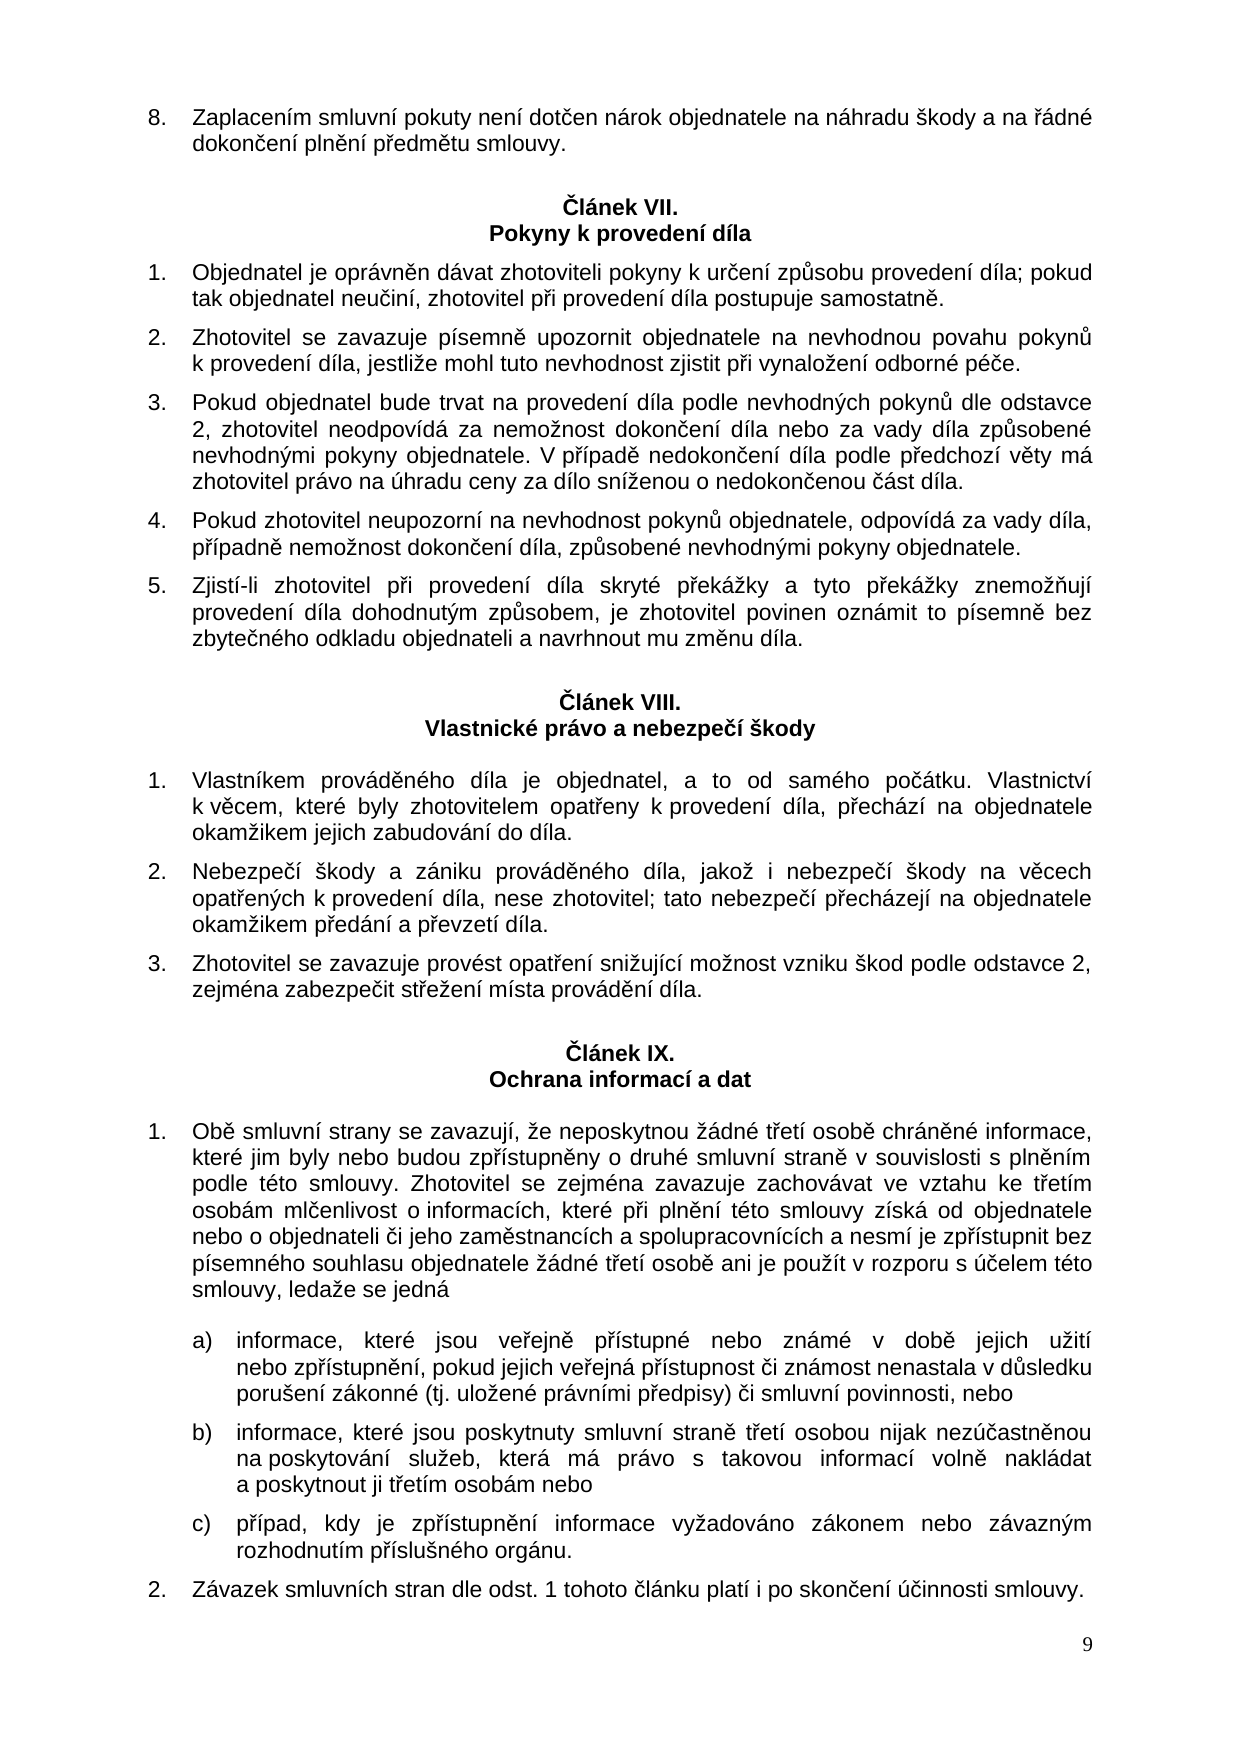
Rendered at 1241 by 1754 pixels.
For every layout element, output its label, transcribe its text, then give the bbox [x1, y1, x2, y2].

list Zjistí-li zhotovitel při provedení díla skryté překážky a tyto překážky znemožňují provedení díla dohodnutým způsobem, je zhotovitel povinen oznámit to písemně bez zbytečného odkladu objednateli a navrhnout mu změnu díla. [148, 572, 1093, 651]
list Zhotovitel se zavazuje provést opatření snižující možnost vzniku škod podle odstavce 2, zejména zabezpečit střežení místa provádění díla. [148, 950, 1093, 1002]
text Článek IX. [148, 1040, 1093, 1066]
list Pokud zhotovitel neupozorní na nevhodnost pokynů objednatele, odpovídá za vady díla, případně nemožnost dokončení díla, způsobené nevhodnými pokyny objednatele. [148, 507, 1093, 560]
list Objednatel je oprávněn dávat zhotoviteli pokyny k určení způsobu provedení díla; pokud tak objednatel neučiní, zhotovitel při provedení díla postupuje samostatně. [148, 259, 1093, 312]
text Článek VIII. [148, 689, 1093, 715]
list Obě smluvní strany se zavazují, že neposkytnou žádné třetí osobě chráněné informace, které jim byly nebo budou zpřístupněny o druhé smluvní straně v souvislosti s plněním podle této smlouvy. Zhotovitel se zejména zavazuje zachovávat ve vztahu ke třetím osobám mlčenlivost o informacích, které při plnění této smlouvy získá od objednatele nebo o objednateli či jeho zaměstnancích a spolupracovnících a nesmí je zpřístupnit bez písemného souhlasu objednatele žádné třetí osobě ani je použít v rozporu s účelem této smlouvy, ledaže se jedná [148, 1118, 1093, 1302]
list informace, které jsou poskytnuty smluvní straně třetí osobou nijak nezúčastněnou na poskytování služeb, která má právo s takovou informací volně nakládat a poskytnout ji třetím osobám nebo [192, 1419, 1093, 1498]
list Zaplacením smluvní pokuty není dotčen nárok objednatele na náhradu škody a na řádné dokončení plnění předmětu smlouvy. [148, 103, 1093, 156]
list Nebezpečí škody a zániku prováděného díla, jakož i nebezpečí škody na věcech opatřených k provedení díla, nese zhotovitel; tato nebezpečí přecházejí na objednatele okamžikem předání a převzetí díla. [148, 858, 1093, 937]
list případ, kdy je zpřístupnění informace vyžadováno zákonem nebo závazným rozhodnutím příslušného orgánu. [192, 1510, 1093, 1563]
list Zhotovitel se zavazuje písemně upozornit objednatele na nevhodnou povahu pokynů k provedení díla, jestliže mohl tuto nevhodnost zjistit při vynaložení odborné péče. [148, 324, 1093, 377]
list Pokud objednatel bude trvat na provedení díla podle nevhodných pokynů dle odstavce 2, zhotovitel neodpovídá za nemožnost dokončení díla nebo za vady díla způsobené nevhodnými pokyny objednatele. V případě nedokončení díla podle předchozí věty má zhotovitel právo na úhradu ceny za dílo sníženou o nedokončenou část díla. [148, 389, 1093, 495]
text Článek VII. [148, 194, 1093, 220]
list Vlastníkem prováděného díla je objednatel, a to od samého počátku. Vlastnictví k věcem, které byly zhotovitelem opatřeny k provedení díla, přechází na objednatele okamžikem jejich zabudování do díla. [148, 767, 1093, 846]
text Pokyny k provedení díla [148, 220, 1093, 246]
list Závazek smluvních stran dle odst. 1 tohoto článku platí i po skončení účinnosti smlouvy. [148, 1576, 1093, 1602]
text Vlastnické právo a nebezpečí škody [148, 715, 1093, 742]
list informace, které jsou veřejně přístupné nebo známé v době jejich užití nebo zpřístupnění, pokud jejich veřejná přístupnost či známost nenastala v důsledku porušení zákonné (tj. uložené právními předpisy) či smluvní povinnosti, nebo [192, 1327, 1093, 1406]
text Ochrana informací a dat [148, 1066, 1093, 1093]
